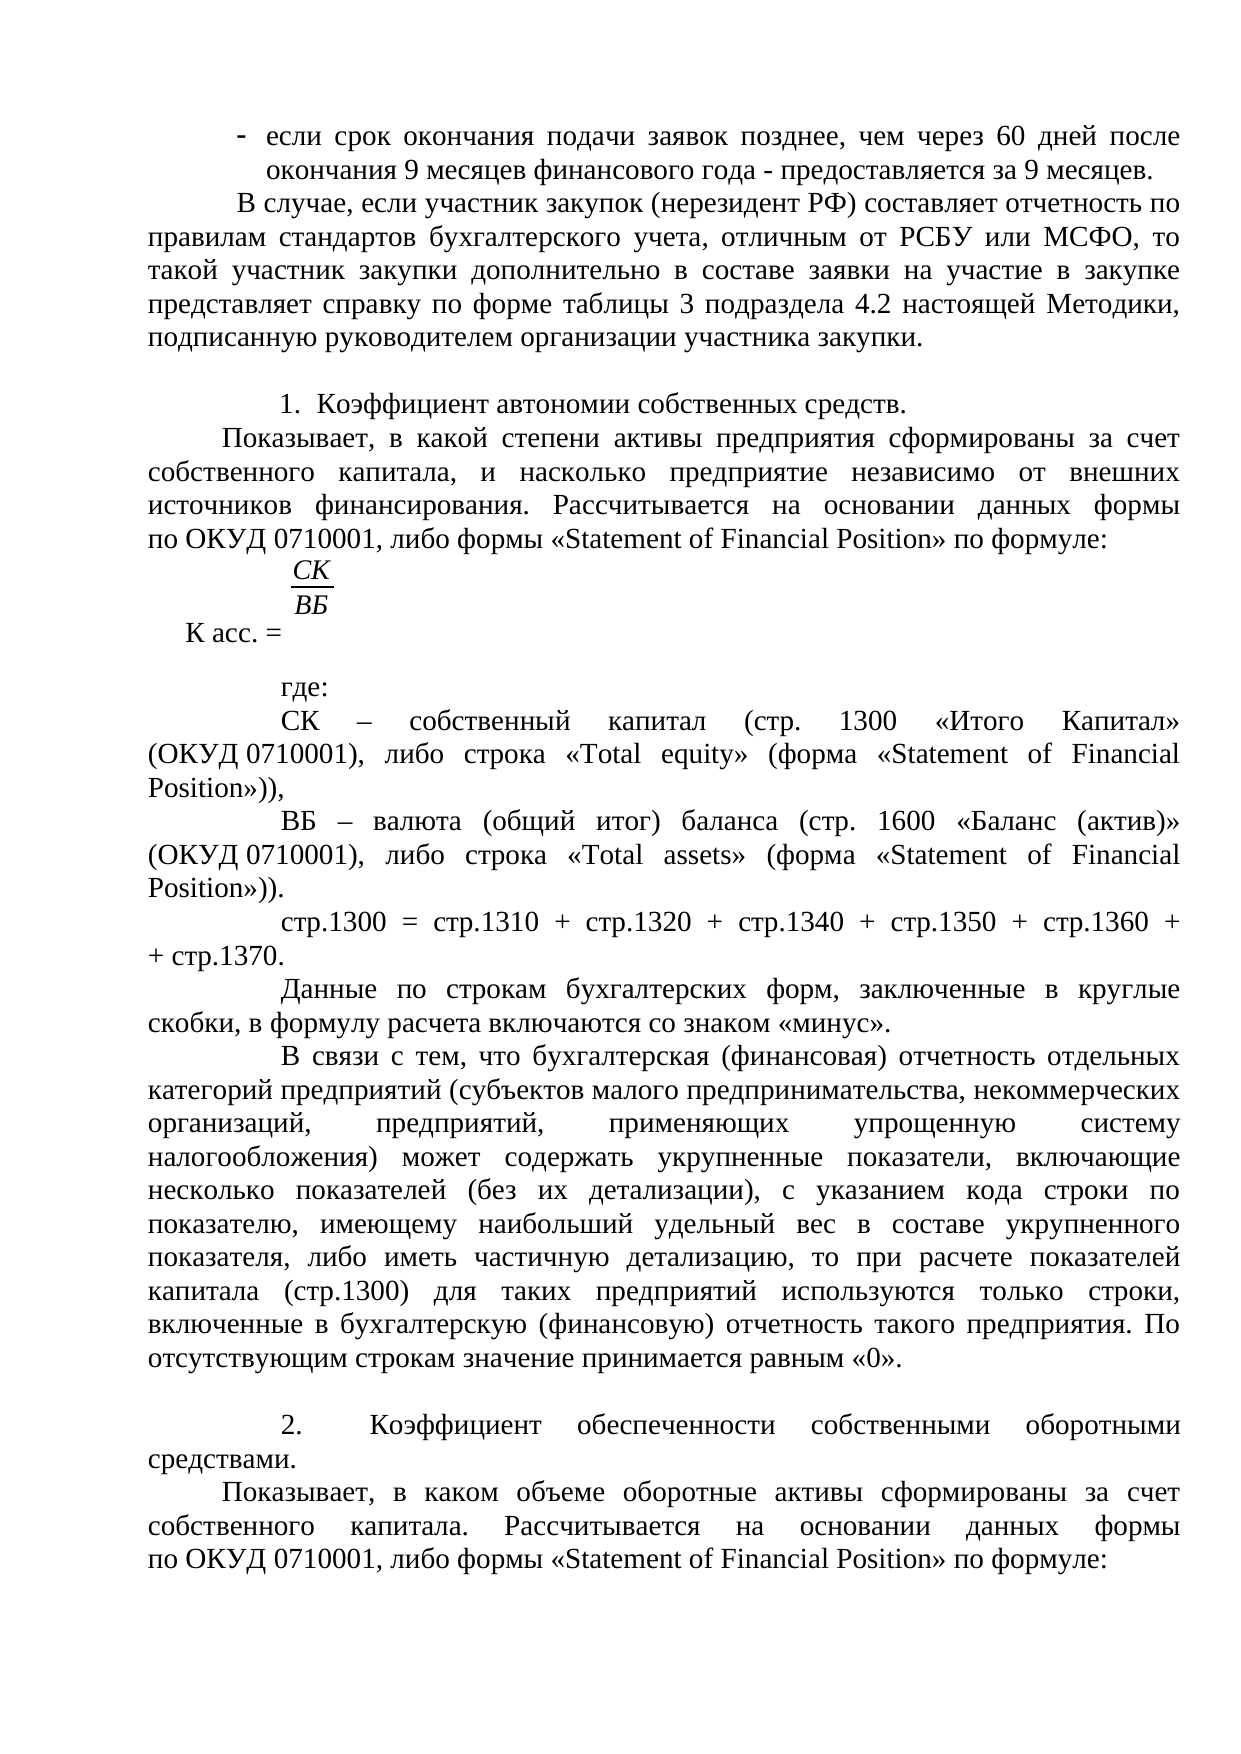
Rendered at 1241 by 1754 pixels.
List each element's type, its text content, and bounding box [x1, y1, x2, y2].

list если срок окончания подачи заявок позднее, чем через 60 дней после окончания 9 месяцев финансового года - предоставляется за 9 месяцев. [236, 118, 1181, 185]
list Коэффициент автономии собственных средств. [279, 387, 1181, 420]
text СК – собственный капитал (стр. 1300 «Итого Капитал» (ОКУД 0710001), либо строка «Total equity» (форма «Statement of Financial Position»)), [148, 703, 1181, 803]
text стр.1300 = стр.1310 + стр.1320 + стр.1340 + стр.1350 + стр.1360 + + стр.1370. [148, 904, 1181, 971]
text где: [148, 669, 1181, 703]
text В связи с тем, что бухгалтерская (финансовая) отчетность отдельных категорий предприятий (субъектов малого предпринимательства, некоммерческих организаций, предприятий, применяющих упрощенную систему налогообложения) может содержать укрупненные показатели, включающие несколько показателей (без их детализации), с указанием кода строки по показателю, имеющему наибольший удельный вес в составе укрупненного показателя, либо иметь частичную детализацию, то при расчете показателей капитала (стр.1300) для таких предприятий используются только строки, включенные в бухгалтерскую (финансовую) отчетность такого предприятия. По отсутствующим строкам значение принимается равным «0». [148, 1038, 1181, 1374]
text ВБ – валюта (общий итог) баланса (стр. 1600 «Баланс (актив)» (ОКУД 0710001), либо строка «Total assets» (форма «Statement of Financial Position»)). [148, 803, 1181, 904]
text К асс. = [185, 554, 1181, 648]
text Показывает, в каком объеме оборотные активы сформированы за счет собственного капитала. Рассчитывается на основании данных формы по ОКУД 0710001, либо формы «Statement of Financial Position» по формуле: [148, 1474, 1181, 1575]
text Показывает, в какой степени активы предприятия сформированы за счет собственного капитала, и насколько предприятие независимо от внешних источников финансирования. Рассчитывается на основании данных формы по ОКУД 0710001, либо формы «Statement of Financial Position» по формуле: [148, 420, 1181, 554]
text Данные по строкам бухгалтерских форм, заключенные в круглые скобки, в формулу расчета включаются со знаком «минус». [148, 971, 1181, 1038]
list Коэффициент обеспеченности собственными оборотными средствами. [148, 1407, 1181, 1474]
text В случае, если участник закупок (нерезидент РФ) составляет отчетность по правилам стандартов бухгалтерского учета, отличным от РСБУ или МСФО, то такой участник закупки дополнительно в составе заявки на участие в закупке представляет справку по форме таблицы 3 подраздела 4.2 настоящей Методики, подписанную руководителем организации участника закупки. [148, 185, 1181, 353]
